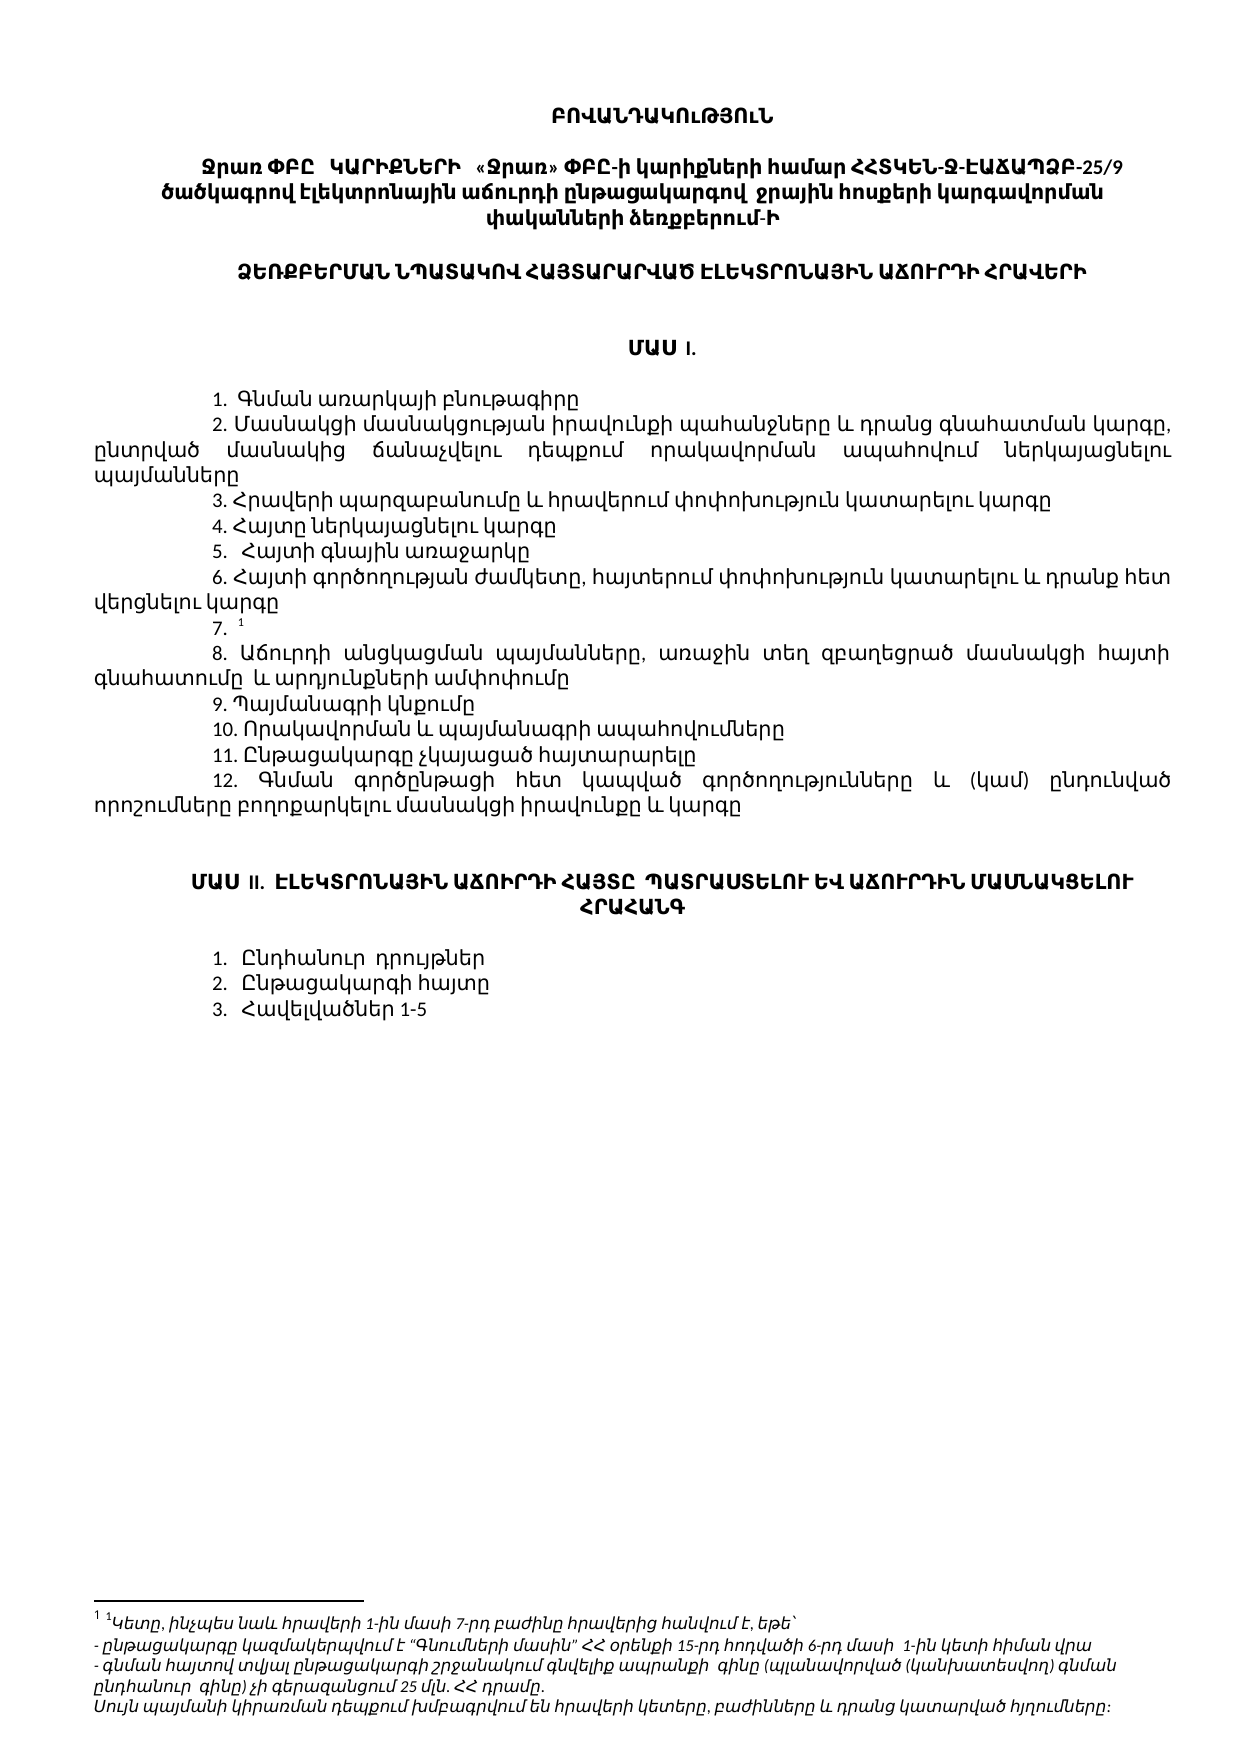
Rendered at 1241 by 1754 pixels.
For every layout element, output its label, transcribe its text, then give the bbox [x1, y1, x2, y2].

text 4. Հայտը ներկայացնելու կարգը [94, 513, 1171, 538]
text 10. Որակավորման և պայմանագրի ապահովումները [94, 716, 1171, 742]
text 7. 1 [94, 615, 1171, 640]
text 3. Հրավերի պարզաբանումը և հրավերում փոփոխություն կատարելու կարգը [94, 488, 1171, 513]
text ԲՈՎԱՆԴԱԿՈւԹՅՈւՆ [94, 103, 1171, 128]
text Ջրառ ՓԲԸ ԿԱՐԻՔՆԵՐԻ «Ջրառ» ՓԲԸ-ի կարիքների համար ՀՀՏԿԵՆ-Ջ-ԷԱՃԱՊՁԲ-25/9 ծածկագրով էլեկտրոնային աճուրդի ընթացակարգով ջրային հոսքերի կարգավորման փականների ձեռքբերում-Ի [94, 154, 1171, 230]
text 1. Գնման առարկայի բնութագիրը [94, 386, 1171, 411]
text 6. Հայտի գործողության ժամկետը, հայտերում փոփոխություն կատարելու և դրանք հետ վերցնելու կարգը [94, 564, 1171, 615]
text 12. Գնման գործընթացի հետ կապված գործողությունները և (կամ) ընդունված որոշումները բողոքարկելու մասնակցի իրավունքը և կարգը [94, 767, 1171, 818]
text 9. Պայմանագրի կնքումը [94, 691, 1171, 716]
text ՁԵՌՔԲԵՐՄԱՆ ՆՊԱՏԱԿՈՎ ՀԱՅՏԱՐԱՐՎԱԾ ԷԼԵԿՏՐՈՆԱՅԻՆ ԱՃՈՒՐԴԻ ՀՐԱՎԵՐԻ [94, 259, 1171, 284]
text 2. Ընթացակարգի հայտը [94, 971, 1171, 996]
text 3. Հավելվածներ 1-5 [94, 996, 1171, 1021]
text 2. Մասնակցի մասնակցության իրավունքի պահանջները և դրանց գնահատման կարգը, ընտրված մասնակից ճանաչվելու դեպքում որակավորման ապահովում ներկայացնելու պայմանները [94, 411, 1171, 488]
text 5. Հայտի գնային առաջարկը [94, 538, 1171, 564]
text 8. Աճուրդի անցկացման պայմանները, առաջին տեղ զբաղեցրած մասնակցի հայտի գնահատումը և արդյունքների ամփոփումը [94, 640, 1171, 691]
text 11. Ընթացակարգը չկայացած հայտարարելը [94, 742, 1171, 767]
text ՄԱՍ II. ԷԼԵԿՏՐՈՆԱՅԻՆ ԱՃՈԻՐԴԻ ՀԱՅՏԸ ՊԱՏՐԱՍՏԵԼՈՒ ԵՎ ԱՃՈՒՐԴԻՆ ՄԱՍՆԱԿՑԵԼՈՒ ՀՐԱՀԱՆԳ [94, 869, 1171, 920]
text 1. Ընդհանուր դրույթներ [94, 945, 1171, 971]
text ՄԱՍ I. [94, 335, 1171, 361]
